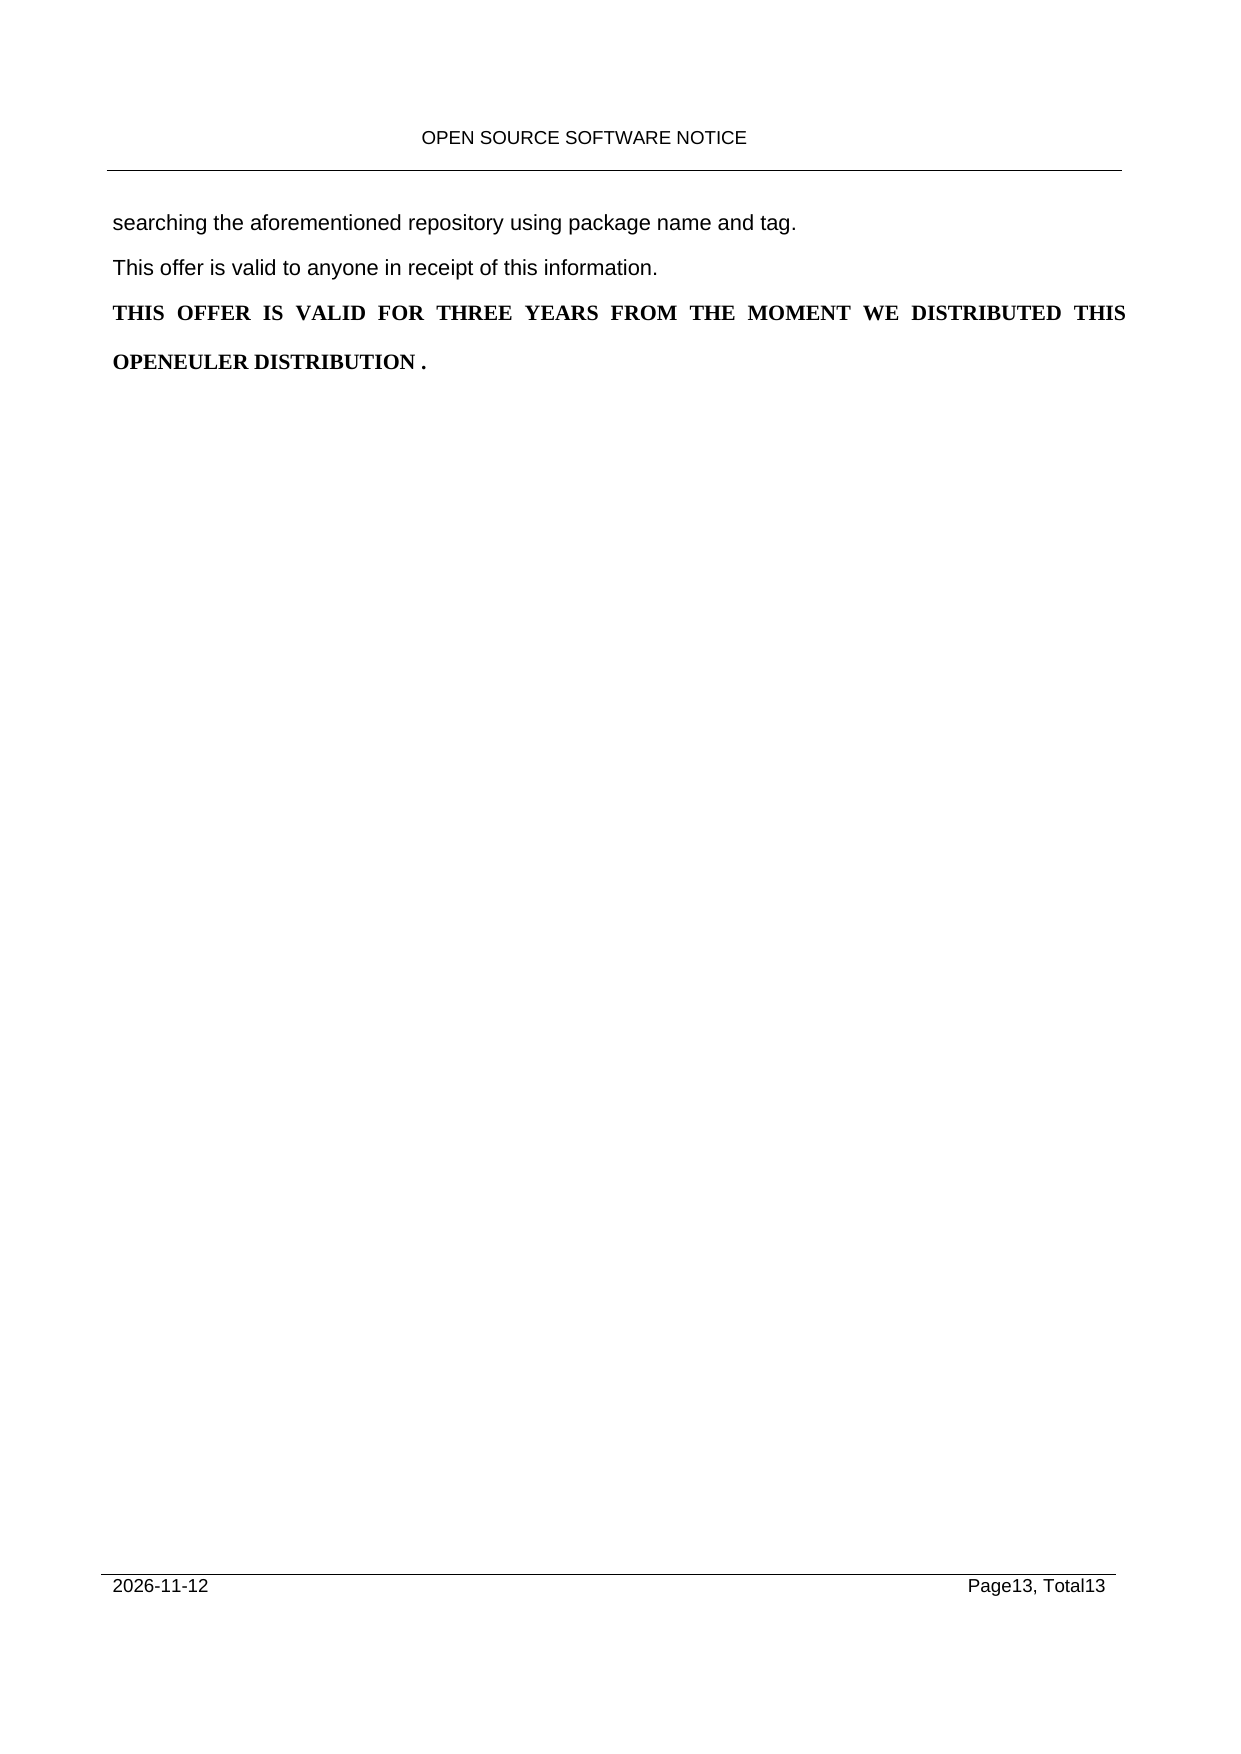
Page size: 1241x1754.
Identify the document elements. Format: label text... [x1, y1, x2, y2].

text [112, 206, 1128, 239]
text THIS OFFER IS VALID FOR THREE YEARS FROM THE MOMENT WE DISTRIBUTED THIS OPENEULER DISTRIBUTION . [112, 297, 1128, 378]
text This offer is valid to anyone in receipt of this information. [112, 251, 1128, 284]
